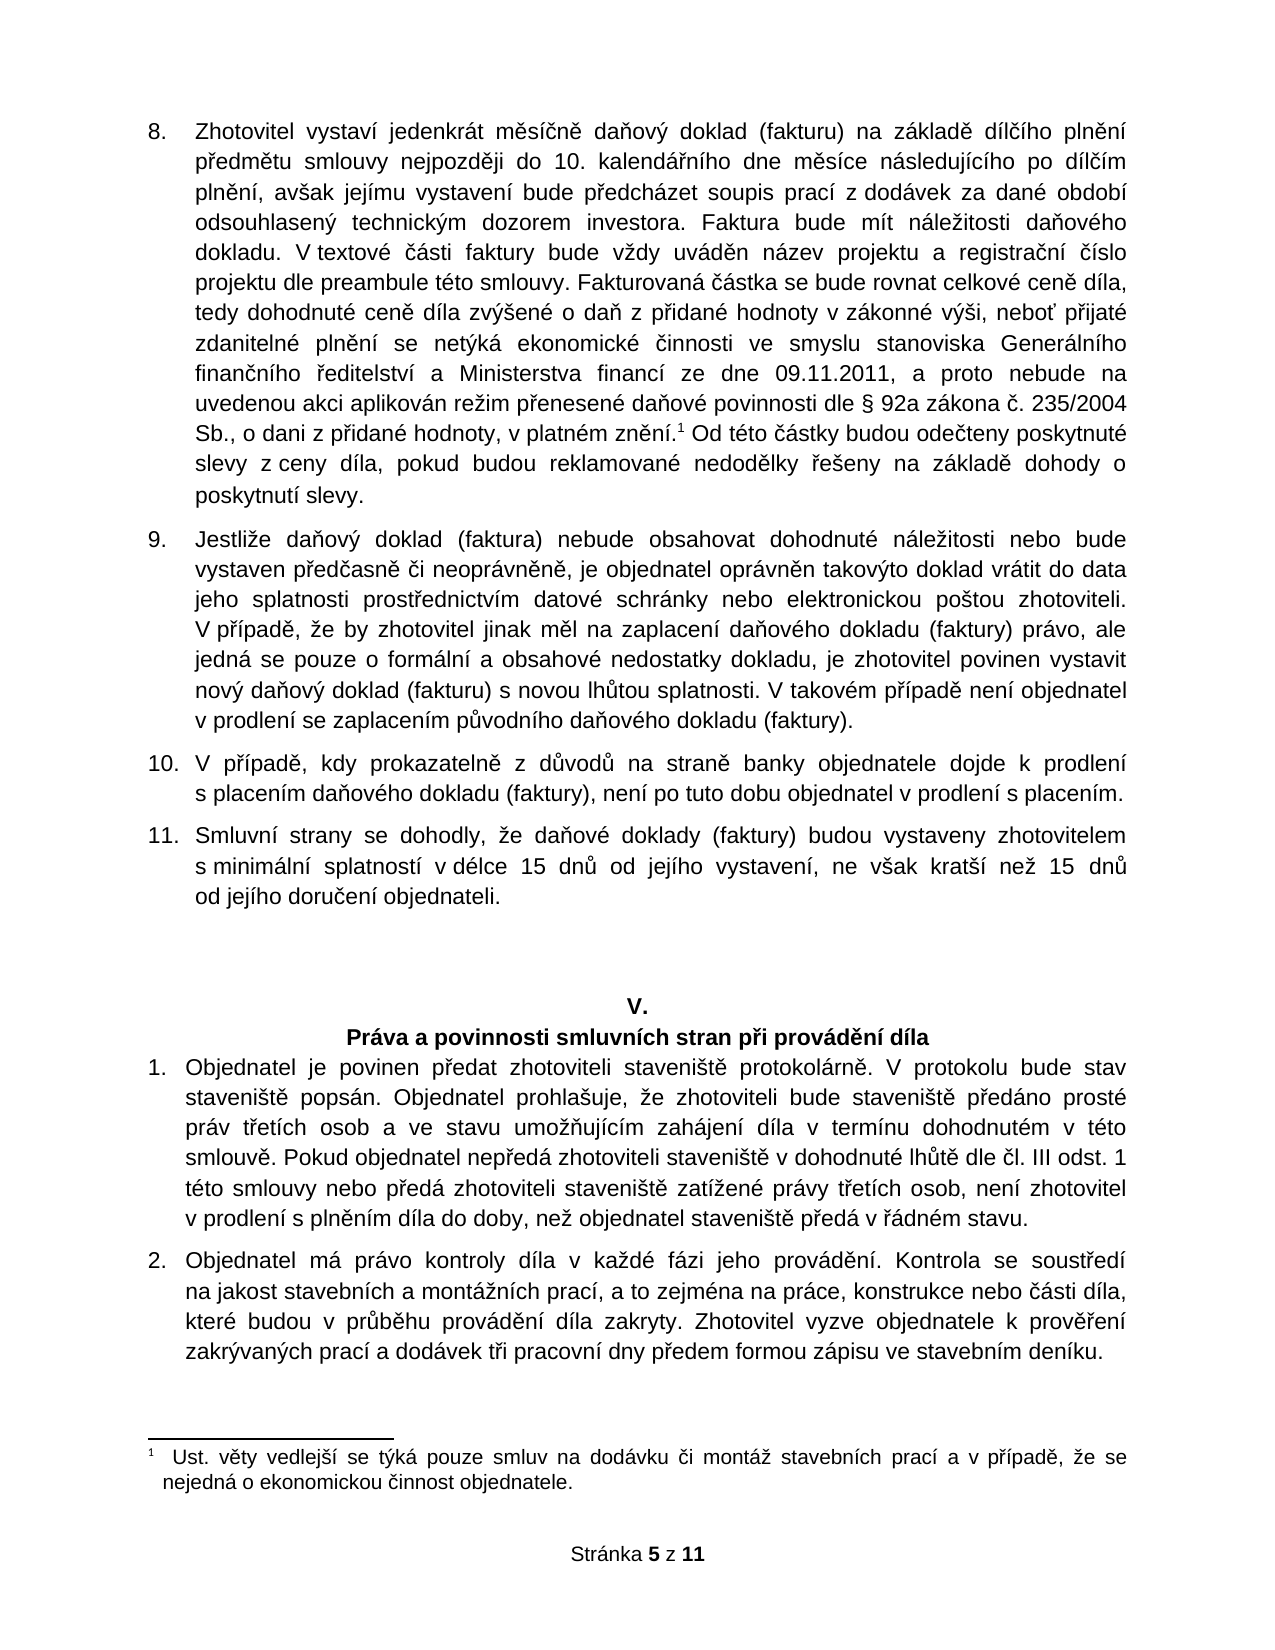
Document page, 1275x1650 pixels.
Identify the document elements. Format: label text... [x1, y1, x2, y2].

list V případě, kdy prokazatelně z důvodů na straně banky objednatele dojde k prodlení s placením daňového dokladu (faktury), není po tuto dobu objednatel v prodlení s placením. [148, 749, 1127, 806]
list Objednatel je povinen předat zhotoviteli staveniště protokolárně. V protokolu bude stav staveniště popsán. Objednatel prohlašuje, že zhotoviteli bude staveniště předáno prosté práv třetích osob a ve stavu umožňujícím zahájení díla v termínu dohodnutém v této smlouvě. Pokud objednatel nepředá zhotoviteli staveniště v dohodnuté lhůtě dle čl. III odst. 1 této smlouvy nebo předá zhotoviteli staveniště zatížené právy třetích osob, není zhotovitel v prodlení s plněním díla do doby, než objednatel staveniště předá v řádném stavu. [148, 1054, 1127, 1231]
list Objednatel má právo kontroly díla v každé fázi jeho provádění. Kontrola se soustředí na jakost stavebních a montážních prací, a to zejména na práce, konstrukce nebo části díla, které budou v průběhu provádění díla zakryty. Zhotovitel vyzve objednatele k prověření zakrývaných prací a dodávek tři pracovní dny předem formou zápisu ve stavebním deníku. [148, 1247, 1127, 1364]
list Jestliže daňový doklad (faktura) nebude obsahovat dohodnuté náležitosti nebo bude vystaven předčasně či neoprávněně, je objednatel oprávněn takovýto doklad vrátit do data jeho splatnosti prostřednictvím datové schránky nebo elektronickou poštou zhotoviteli. V případě, že by zhotovitel jinak měl na zaplacení daňového dokladu (faktury) právo, ale jedná se pouze o formální a obsahové nedostatky dokladu, je zhotovitel povinen vystavit nový daňový doklad (fakturu) s novou lhůtou splatnosti. V takovém případě není objednatel v prodlení se zaplacením původního daňového dokladu (faktury). [148, 526, 1127, 733]
list Zhotovitel vystaví jedenkrát měsíčně daňový doklad (fakturu) na základě dílčího plnění předmětu smlouvy nejpozději do 10. kalendářního dne měsíce následujícího po dílčím plnění, avšak jejímu vystavení bude předcházet soupis prací z dodávek za dané období odsouhlasený technickým dozorem investora. Faktura bude mít náležitosti daňového dokladu. V textové části faktury bude vždy uváděn název projektu a registrační číslo projektu dle preambule této smlouvy. Fakturovaná částka se bude rovnat celkové ceně díla, tedy dohodnuté ceně díla zvýšené o daň z přidané hodnoty v zákonné výši, neboť přijaté zdanitelné plnění se netýká ekonomické činnosti ve smyslu stanoviska Generálního finančního ředitelství a Ministerstva financí ze dne 09.11.2011, a proto nebude na uvedenou akci aplikován režim přenesené daňové povinnosti dle § 92a zákona č. 235/2004 Sb., o dani z přidané hodnoty, v platném znění. Od této částky budou odečteny poskytnuté slevy z ceny díla, pokud budou reklamované nedodělky řešeny na základě dohody o poskytnutí slevy. [148, 118, 1127, 509]
text V. Práva a povinnosti smluvních stran při provádění díla [148, 993, 1127, 1050]
list Smluvní strany se dohodly, že daňové doklady (faktury) budou vystaveny zhotovitelem s minimální splatností v délce 15 dnů od jejího vystavení, ne však kratší než 15 dnů od jejího doručení objednateli. [148, 822, 1127, 909]
